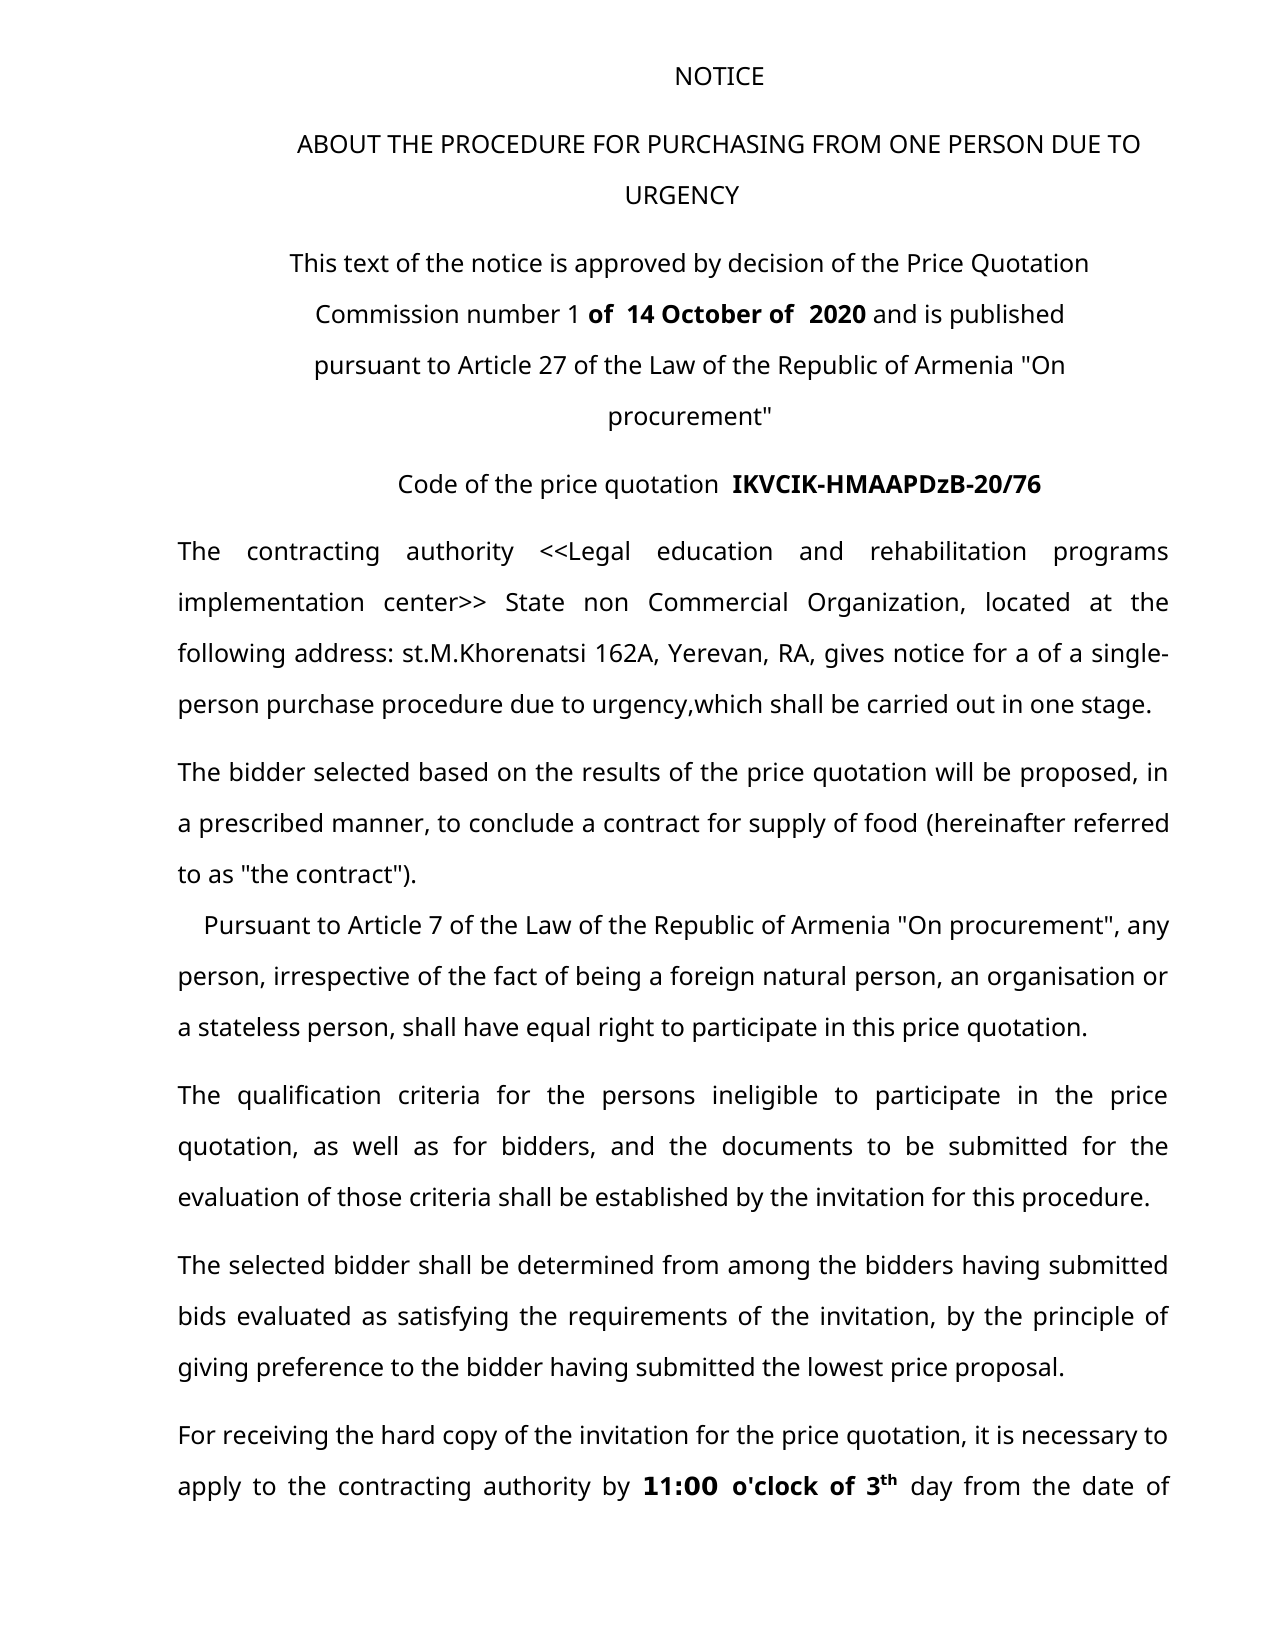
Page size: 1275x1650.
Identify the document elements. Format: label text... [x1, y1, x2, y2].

text Code of the price quotation IKVCIK-HMAAPDzB-20/76 [177, 466, 1186, 500]
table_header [166, 534, 1181, 1502]
text NOTICE [177, 59, 1186, 93]
text This text of the notice is approved by decision of the Price Quotation Commission number 1 of 14 October of 2020 and is published pursuant to Article 27 of the Law of the Republic of Armenia "On procurement" [275, 246, 1105, 433]
text ABOUT THE PROCEDURE FOR PURCHASING FROM ONE PERSON DUE TO URGENCY [177, 127, 1186, 212]
